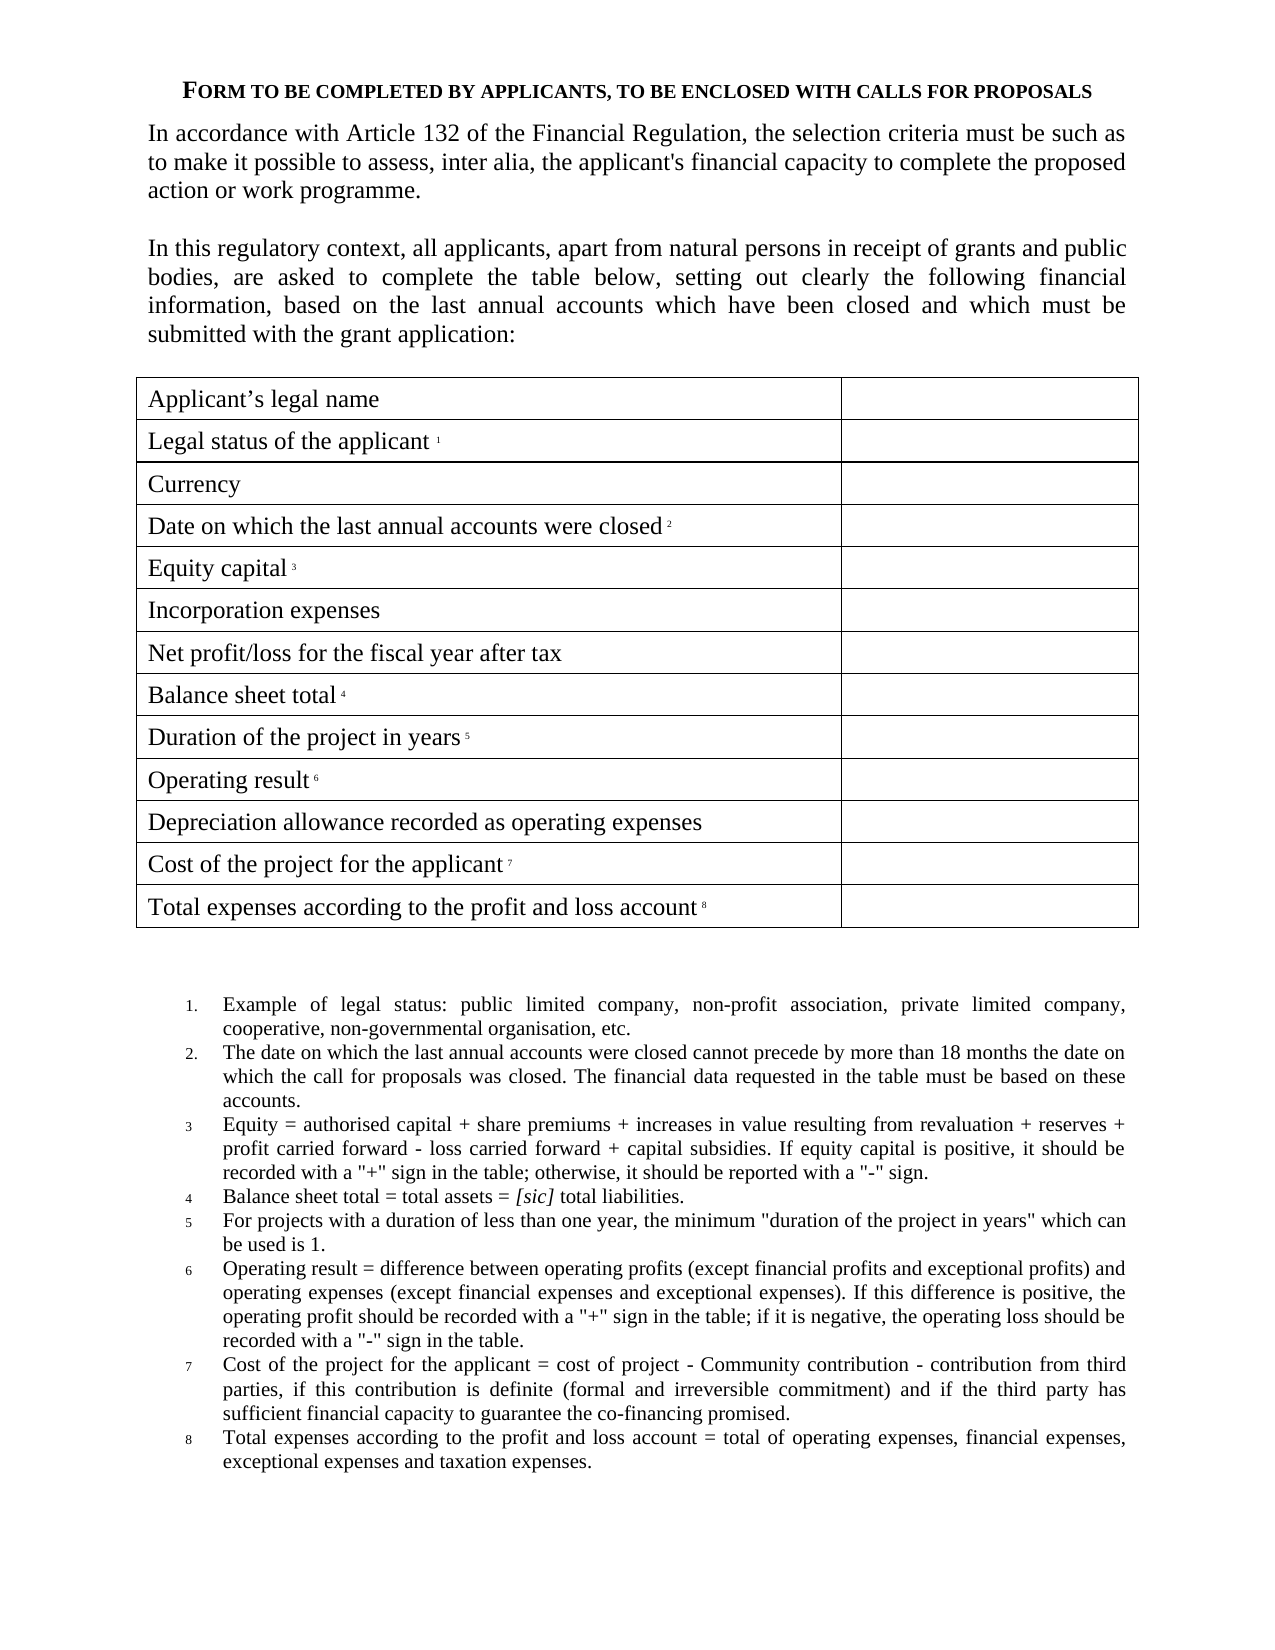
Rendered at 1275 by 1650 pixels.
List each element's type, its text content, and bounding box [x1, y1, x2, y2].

list Example of legal status: public limited company, non-profit association, private limited company, cooperative, non-governmental organisation, etc. [185, 991, 1127, 1039]
list The date on which the last annual accounts were closed cannot precede by more than 18 months the date on which the call for proposals was closed. The financial data requested in the table must be based on these accounts. [185, 1039, 1127, 1112]
list Total expenses according to the profit and loss account = total of operating expenses, financial expenses, exceptional expenses and taxation expenses. [185, 1424, 1127, 1473]
table_cell [842, 547, 1138, 588]
list For projects with a duration of less than one year, the minimum "duration of the project in years" which can be used is 1. [185, 1208, 1127, 1256]
table_cell Date on which the last annual accounts were closed 2 [137, 505, 841, 546]
table_cell Currency [137, 463, 841, 504]
list Cost of the project for the applicant = cost of project - Community contribution - contribution from third parties, if this contribution is definite (formal and irreversible commitment) and if the third party has sufficient financial capacity to guarantee the co-financing promised. [185, 1352, 1127, 1424]
table_cell [842, 505, 1138, 546]
table_cell Operating result 6 [137, 759, 841, 800]
table_cell Equity capital 3 [137, 547, 841, 588]
table_cell Depreciation allowance recorded as operating expenses [137, 801, 841, 842]
list Equity = authorised capital + share premiums + increases in value resulting from revaluation + reserves + profit carried forward - loss carried forward + capital subsidies. If equity capital is positive, it should be recorded with a "+" sign in the table; otherwise, it should be reported with a "-" sign. [185, 1112, 1127, 1184]
table_cell [842, 420, 1138, 461]
text In this regulatory context, all applicants, apart from natural persons in receipt of grants and public bodies, are asked to complete the table below, setting out clearly the following financial information, based on the last annual accounts which have been closed and which must be submitted with the grant application: [148, 233, 1127, 348]
table_header [842, 378, 1138, 419]
table_cell Cost of the project for the applicant 7 [137, 843, 841, 884]
table_cell Duration of the project in years 5 [137, 716, 841, 757]
table_cell Balance sheet total 4 [137, 674, 841, 715]
table_cell Incorporation expenses [137, 589, 841, 631]
table_cell [842, 843, 1138, 884]
table_header Applicant’s legal name [137, 378, 841, 419]
table_cell Total expenses according to the profit and loss account 8 [137, 885, 841, 927]
table_cell [842, 801, 1138, 842]
table_cell [842, 632, 1138, 673]
list Balance sheet total = total assets = [sic] total liabilities. [185, 1184, 1127, 1208]
table_cell [842, 589, 1138, 631]
table_cell [842, 674, 1138, 715]
table_cell [842, 759, 1138, 800]
text In accordance with Article 132 of the Financial Regulation, the selection criteria must be such as to make it possible to assess, inter alia, the applicant's financial capacity to complete the proposed action or work programme. [148, 118, 1127, 204]
table_cell [842, 885, 1138, 927]
list Operating result = difference between operating profits (except financial profits and exceptional profits) and operating expenses (except financial expenses and exceptional expenses). If this difference is positive, the operating profit should be recorded with a "+" sign in the table; if it is negative, the operating loss should be recorded with a "-" sign in the table. [185, 1256, 1127, 1352]
table_cell [842, 716, 1138, 757]
table_cell Net profit/loss for the fiscal year after tax [137, 632, 841, 673]
table_cell Legal status of the applicant 1 [137, 420, 841, 461]
table_cell [842, 463, 1138, 504]
